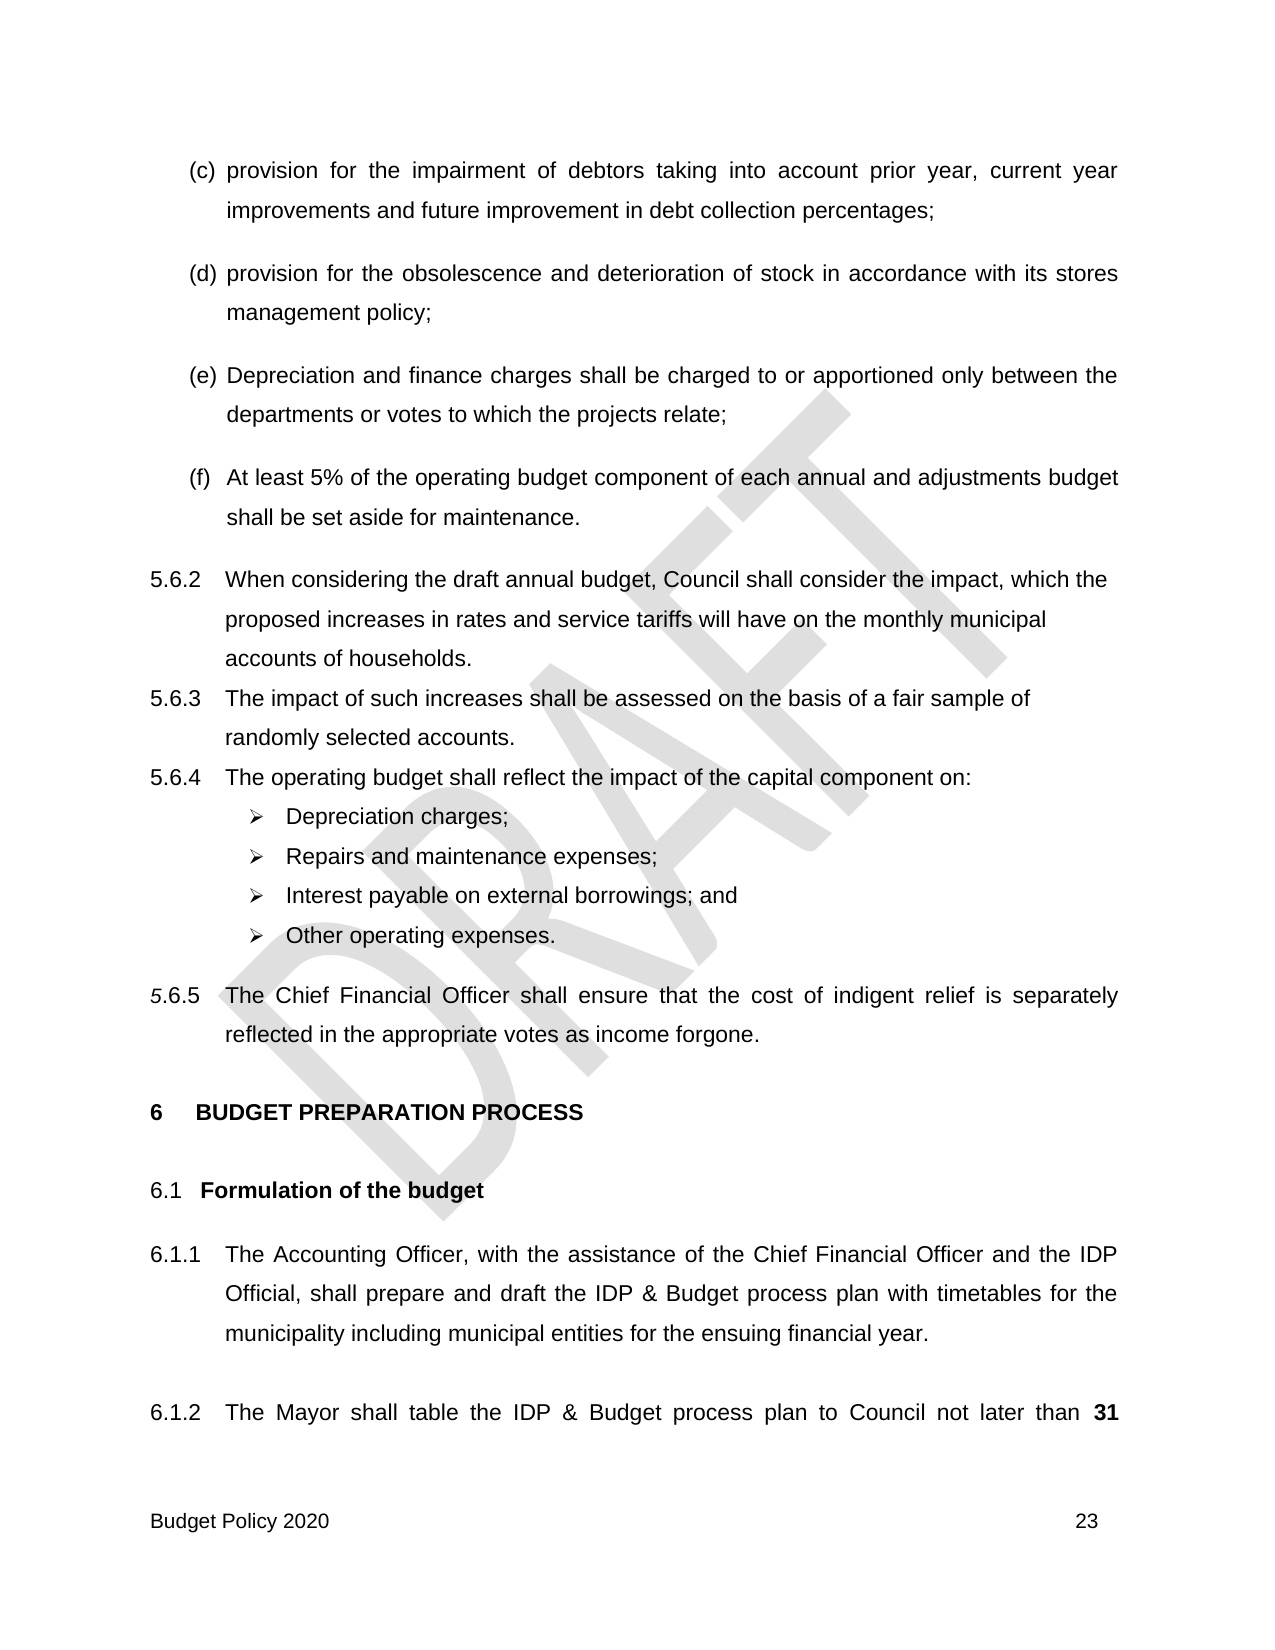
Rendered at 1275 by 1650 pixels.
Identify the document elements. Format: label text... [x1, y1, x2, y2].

list The operating budget shall reflect the impact of the capital component on: [150, 764, 1119, 790]
list provision for the obsolescence and deterioration of stock in accordance with its stores management policy; [189, 260, 1119, 326]
list The Accounting Officer, with the assistance of the Chief Financial Officer and the IDP Official, shall prepare and draft the IDP & Budget process plan with timetables for the municipality including municipal entities for the ensuing financial year. [150, 1241, 1119, 1346]
list provision for the impairment of debtors taking into account prior year, current year improvements and future improvement in debt collection percentages; [189, 157, 1119, 223]
list Repairs and maintenance expenses; [248, 843, 1119, 869]
list Depreciation charges; [248, 803, 1119, 829]
list The impact of such increases shall be assessed on the basis of a fair sample of randomly selected accounts. [150, 685, 1119, 751]
subtitle Formulation of the budget [150, 1177, 1119, 1204]
list BUDGET PREPARATION PROCESS [150, 1098, 1119, 1125]
list At least 5% of the operating budget component of each annual and adjustments budget shall be set aside for maintenance. [189, 464, 1119, 530]
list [150, 1399, 1119, 1425]
text 5.6.5 The Chief Financial Officer shall ensure that the cost of indigent relief is separately reflected in the appropriate votes as income forgone. [150, 982, 1119, 1047]
list Depreciation and finance charges shall be charged to or apportioned only between the departments or votes to which the projects relate; [189, 362, 1119, 428]
list When considering the draft annual budget, Council shall consider the impact, which the proposed increases in rates and service tariffs will have on the monthly municipal accounts of households. [150, 566, 1119, 672]
list Interest payable on external borrowings; and [248, 882, 1119, 908]
list Other operating expenses. [248, 922, 1119, 948]
